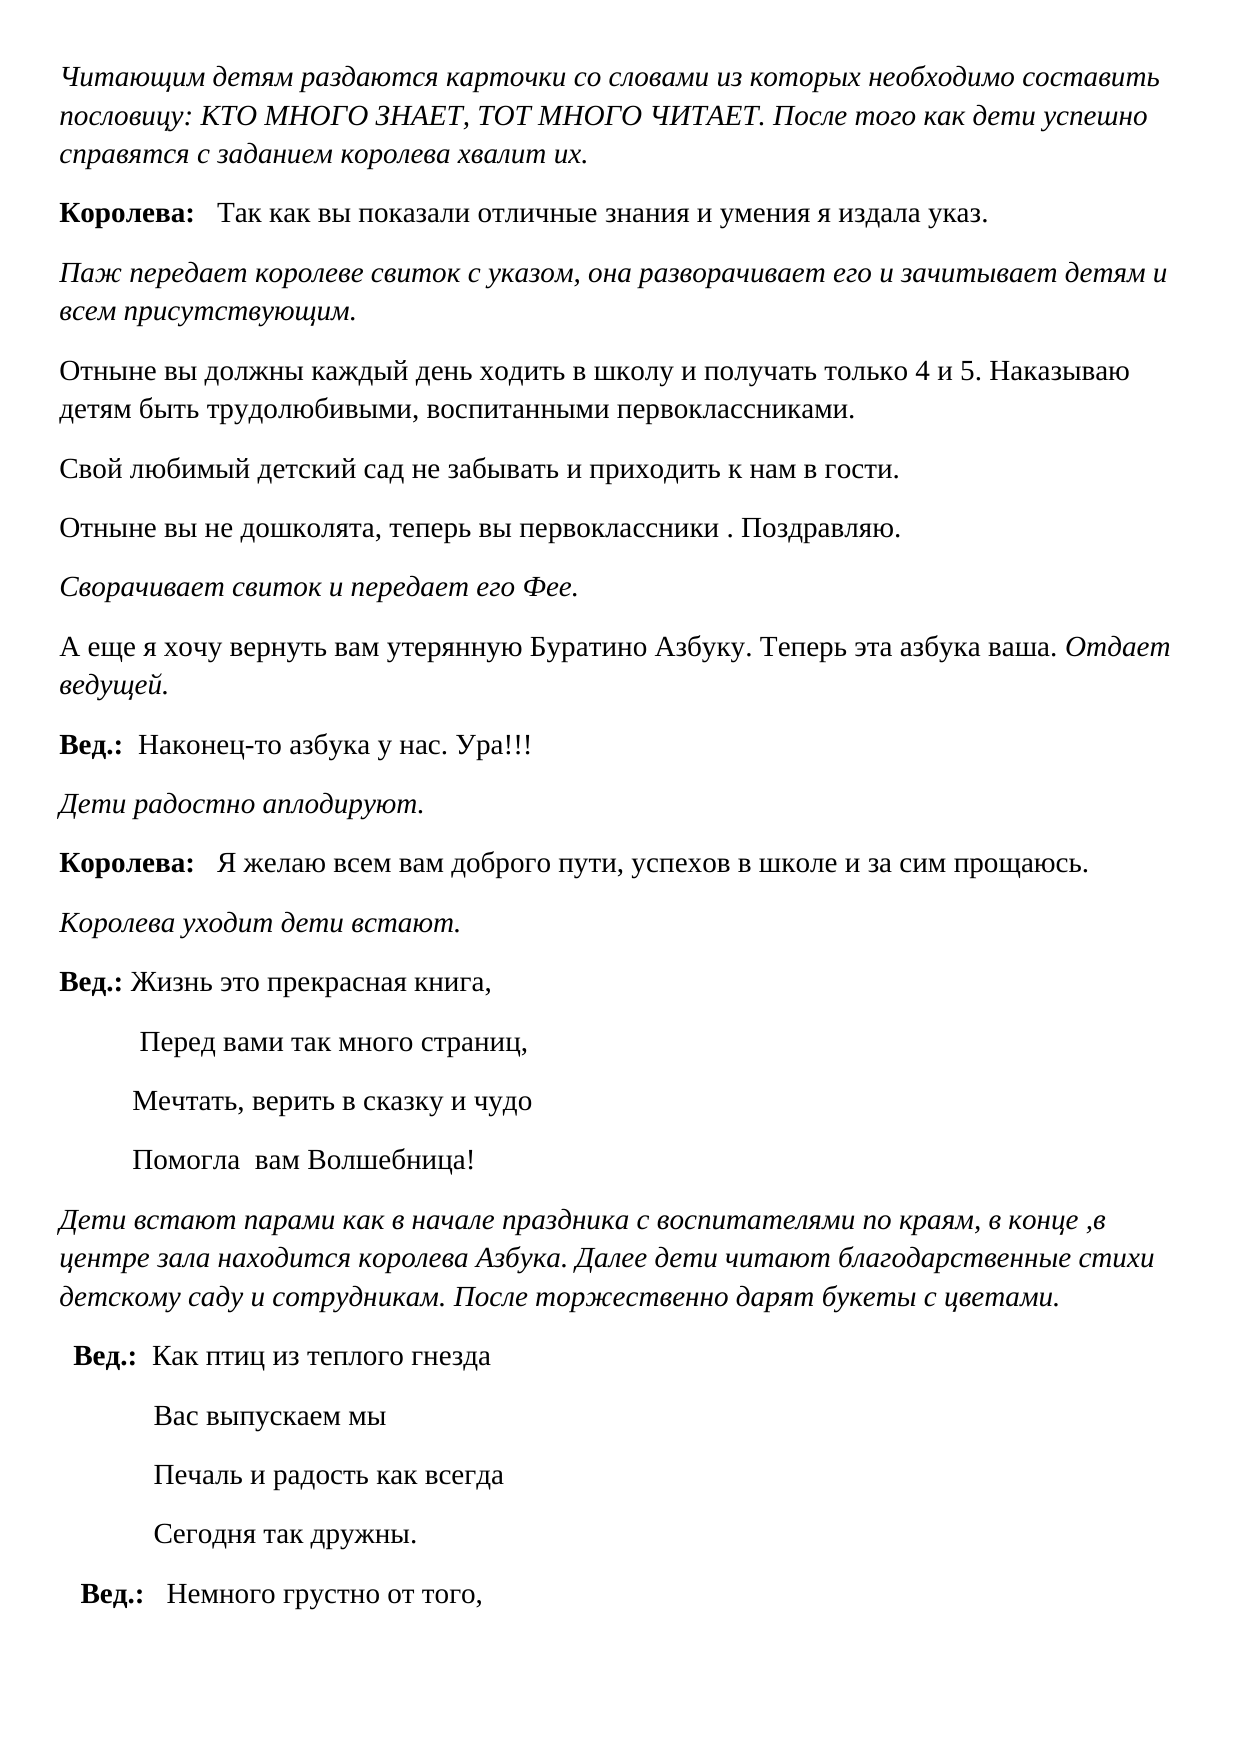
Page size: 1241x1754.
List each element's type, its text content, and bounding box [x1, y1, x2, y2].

text Королева: Я желаю всем вам доброго пути, успехов в школе и за сим прощаюсь. [59, 846, 1181, 879]
text Вед.: Жизнь это прекрасная книга, [59, 964, 1181, 998]
text Отныне вы не дошколята, теперь вы первоклассники . Поздравляю. [59, 510, 1181, 544]
text Вед.: Как птиц из теплого гнезда [59, 1338, 1181, 1372]
text Сегодня так дружны. [59, 1516, 1181, 1550]
text Перед вами так много страниц, [59, 1024, 1181, 1057]
text Дети встают парами как в начале праздника с воспитателями по краям, в конце ,в центре зала находится королева Азбука. Далее дети читают благодарственные стихи детскому саду и сотрудникам. После торжественно дарят букеты с цветами. [59, 1202, 1181, 1312]
text Помогла вам Волшебница! [59, 1142, 1181, 1176]
text Вас выпускаем мы [59, 1398, 1181, 1431]
text Мечтать, верить в сказку и чудо [59, 1083, 1181, 1117]
text Читающим детям раздаются карточки со словами из которых необходимо составить пословицу: КТО МНОГО ЗНАЕТ, ТОТ МНОГО ЧИТАЕТ. После того как дети успешно справятся с заданием королева хвалит их. [59, 59, 1181, 170]
text Печаль и радость как всегда [59, 1457, 1181, 1491]
text Королева: Так как вы показали отличные знания и умения я издала указ. [59, 196, 1181, 229]
text Вед.: Немного грустно от того, [59, 1576, 1181, 1609]
text А еще я хочу вернуть вам утерянную Буратино Азбуку. Теперь эта азбука ваша. Отдает ведущей. [59, 629, 1181, 701]
text Вед.: Наконец-то азбука у нас. Ура!!! [59, 727, 1181, 760]
text Сворачивает свиток и передает его Фее. [59, 569, 1181, 603]
text Дети радостно аплодируют. [59, 786, 1181, 820]
text Королева уходит дети встают. [59, 905, 1181, 938]
text Отныне вы должны каждый день ходить в школу и получать только 4 и 5. Наказываю детям быть трудолюбивыми, воспитанными первоклассниками. [59, 353, 1181, 425]
text Паж передает королеве свиток с указом, она разворачивает его и зачитывает детям и всем присутствующим. [59, 255, 1181, 327]
text Свой любимый детский сад не забывать и приходить к нам в гости. [59, 451, 1181, 484]
